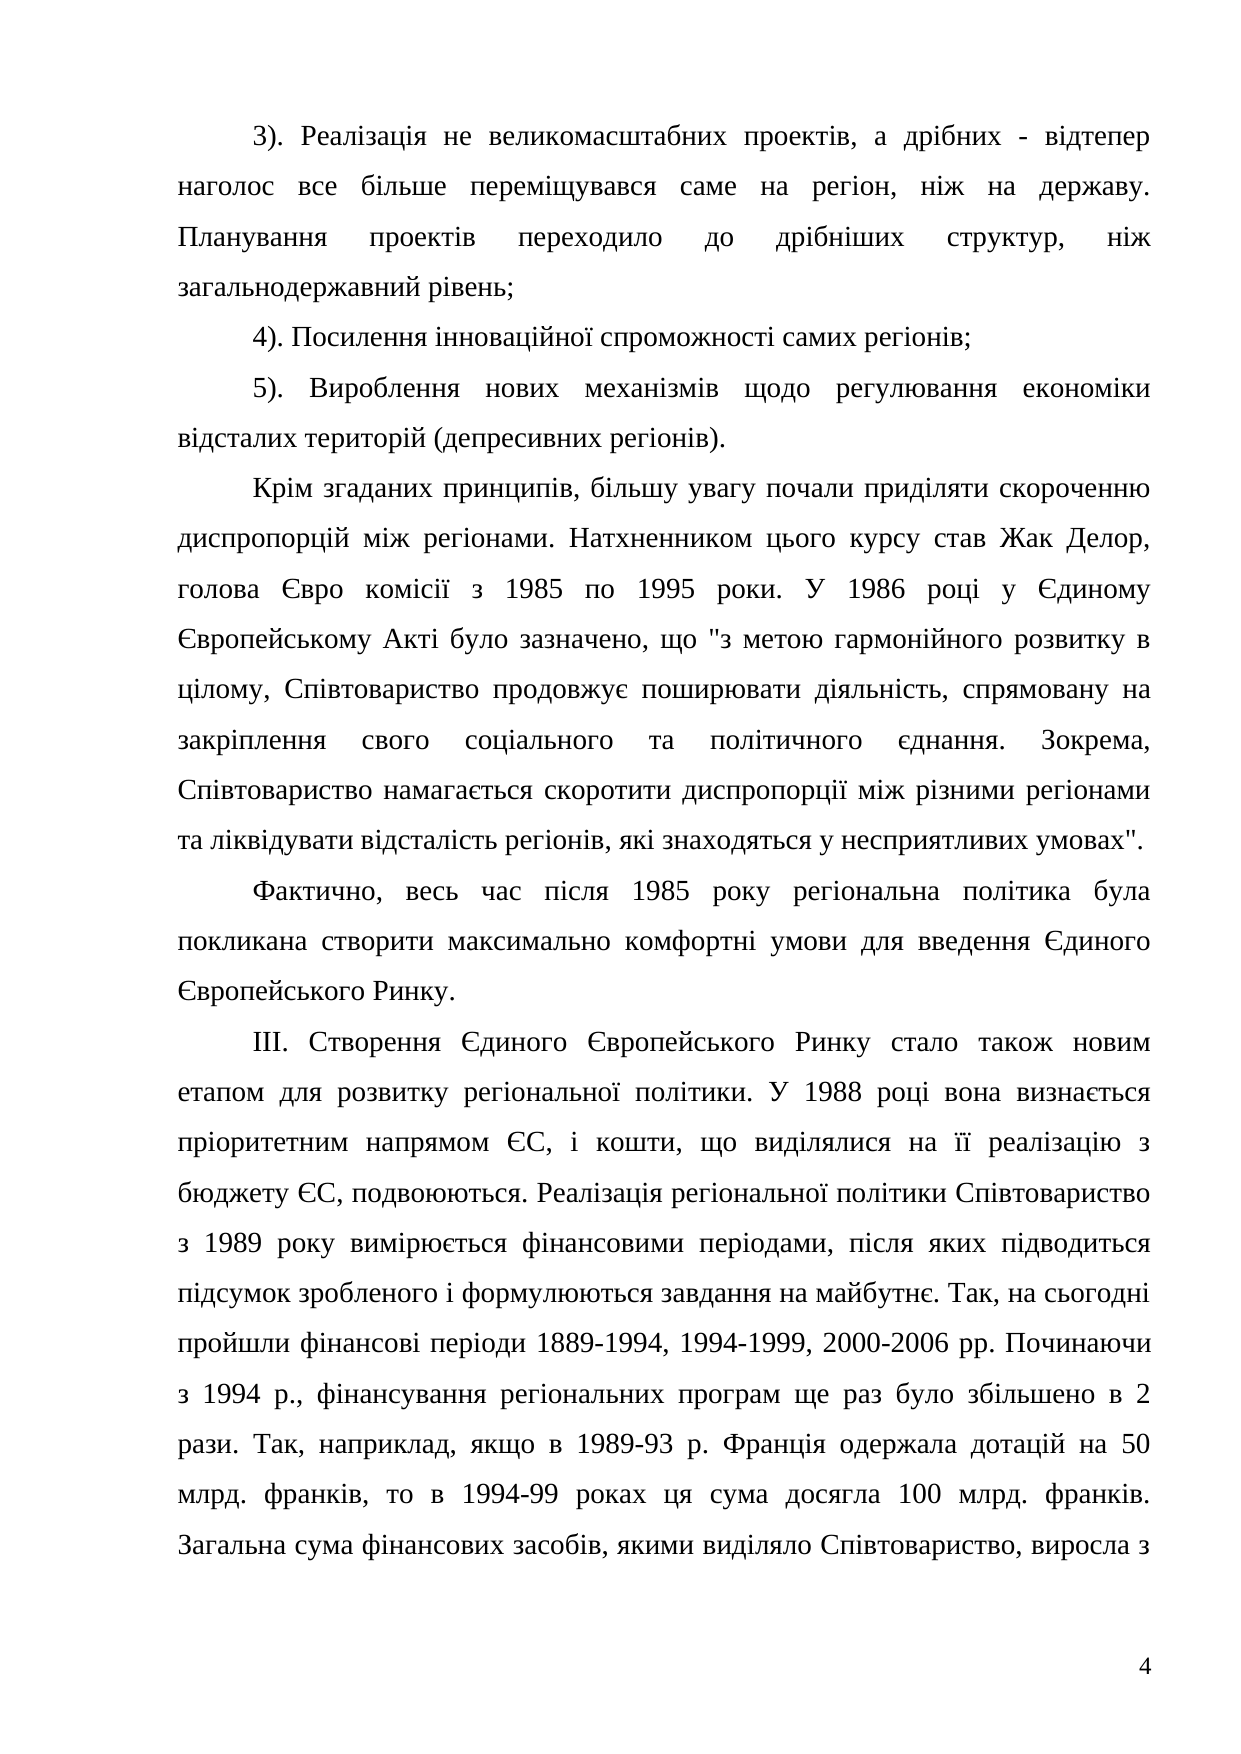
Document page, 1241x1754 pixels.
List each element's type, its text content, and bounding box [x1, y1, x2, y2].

text Фактично, весь час після 1985 року регіональна політика була покликана створити максимально комфортні умови для введення Єдиного Європейського Ринку. [177, 873, 1152, 1007]
text 4). Посилення інноваційної спроможності самих регіонів; [177, 319, 1152, 353]
text 3). Реалізація не великомасштабних проектів, а дрібних - відтепер наголос все більше переміщувався саме на регіон, ніж на державу. Планування проектів переходило до дрібніших структур, ніж загальнодержавний рівень; [177, 118, 1152, 303]
text Крім згаданих принципів, більшу увагу почали приділяти скороченню диспропорцій між регіонами. Натхненником цього курсу став Жак Делор, голова Євро комісії з 1985 по 1995 роки. У 1986 році у Єдиному Європейському Акті було зазначено, що "з метою гармонійного розвитку в цілому, Співтовариство продовжує поширювати діяльність, спрямовану на закріплення свого соціального та політичного єднання. Зокрема, Співтовариство намагається скоротити диспропорції між різними регіонами та ліквідувати відсталість регіонів, які знаходяться у несприятливих умовах". [177, 470, 1152, 856]
text 5). Вироблення нових механізмів щодо регулювання економіки відсталих територій (депресивних регіонів). [177, 370, 1152, 453]
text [177, 1024, 1152, 1560]
